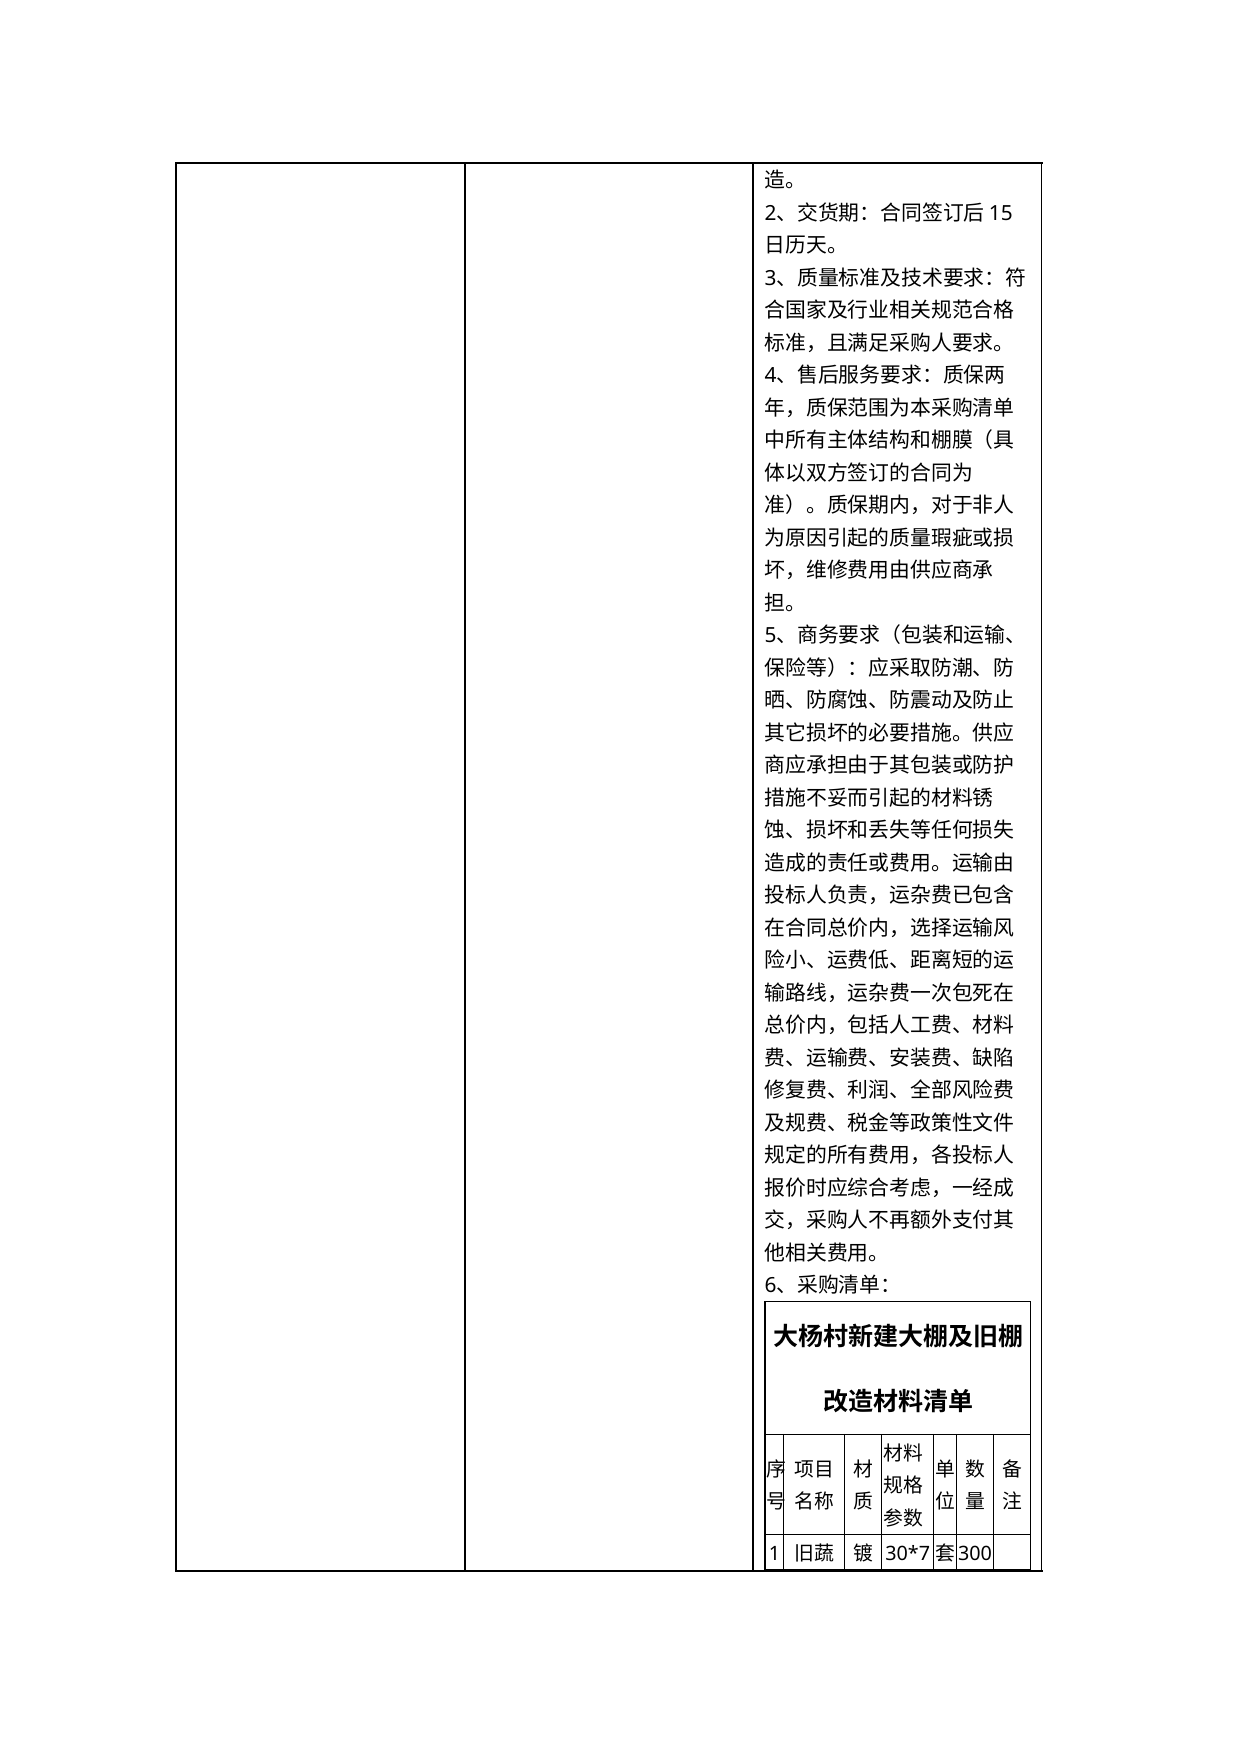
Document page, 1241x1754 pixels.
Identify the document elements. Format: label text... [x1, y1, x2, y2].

table_cell 1 [177, 164, 464, 1570]
table_cell [466, 164, 752, 1570]
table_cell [754, 164, 1041, 1570]
